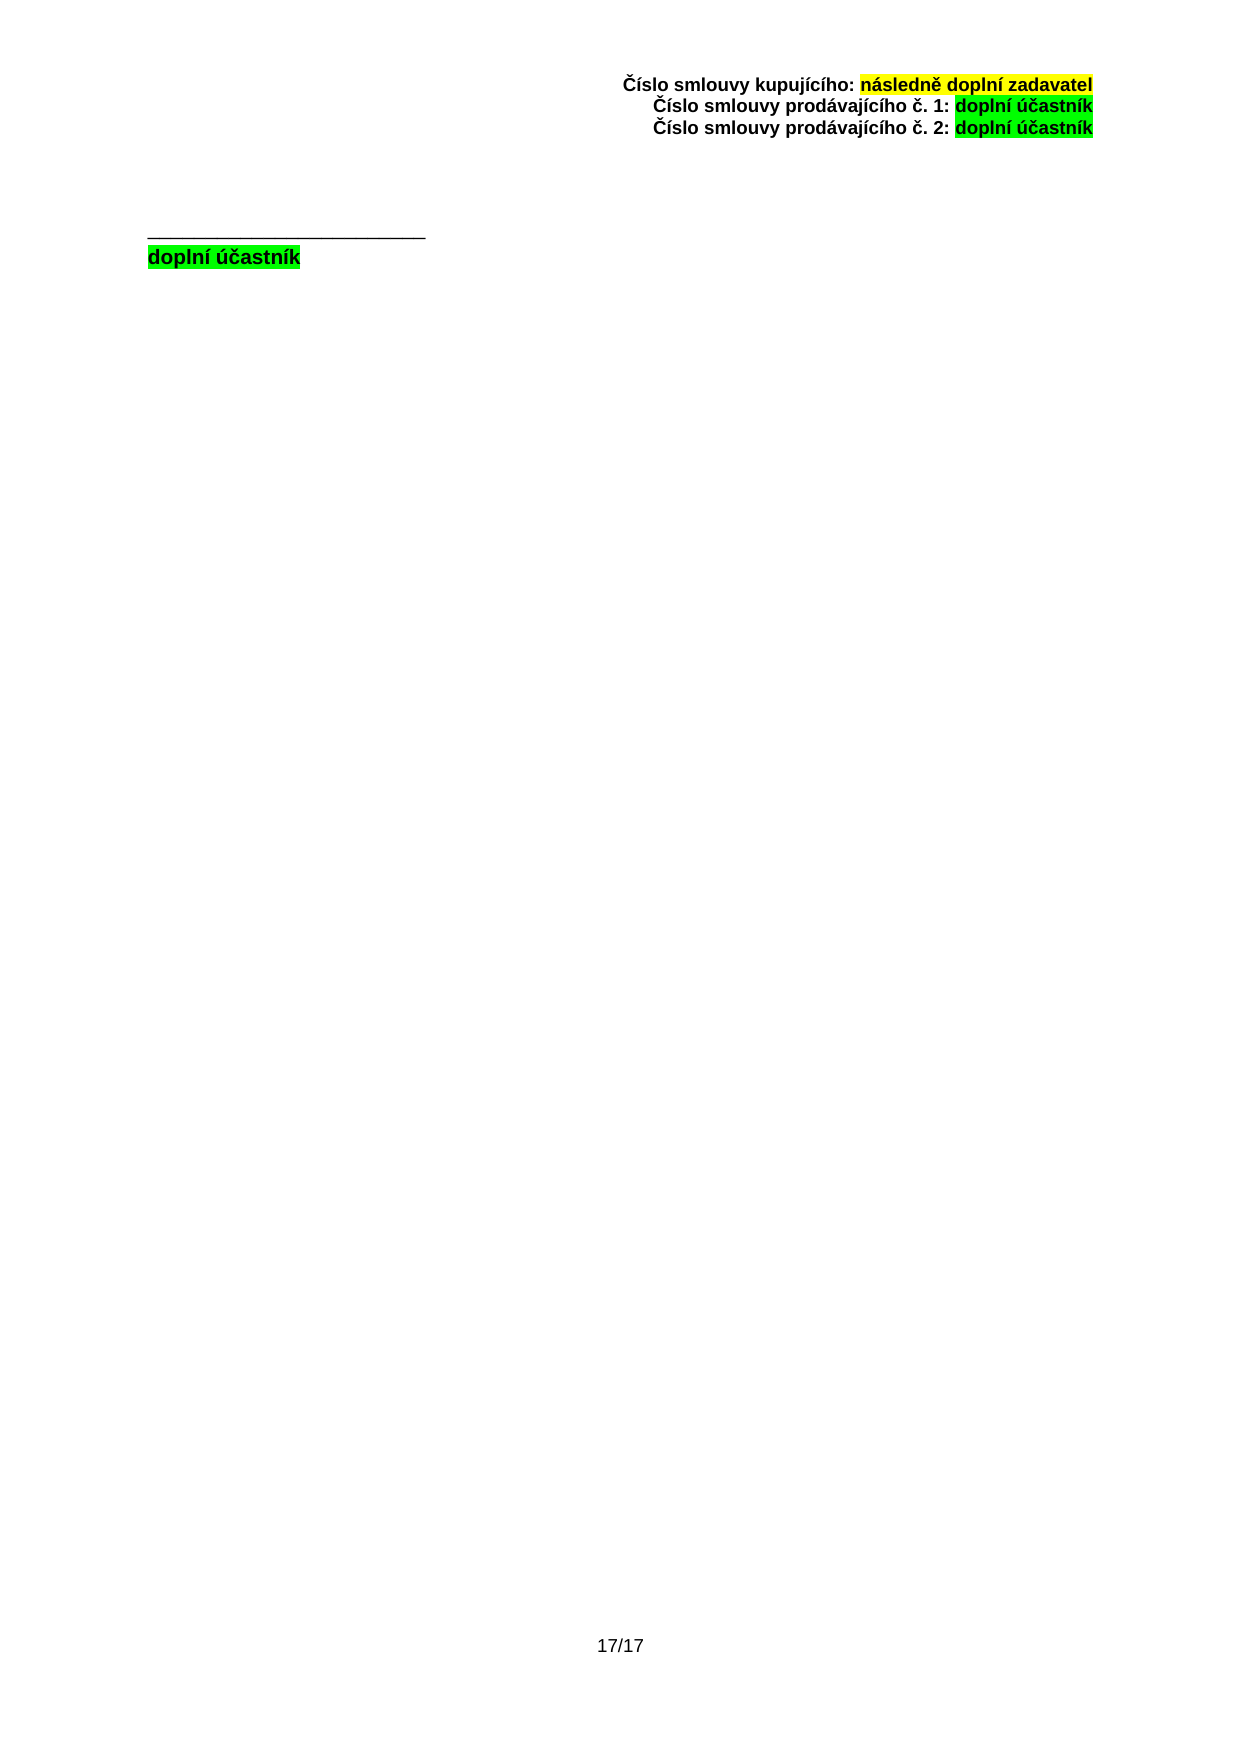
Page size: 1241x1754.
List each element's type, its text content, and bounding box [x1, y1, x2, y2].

text ________________________ [148, 211, 1093, 240]
text doplní účastník [148, 240, 1093, 269]
